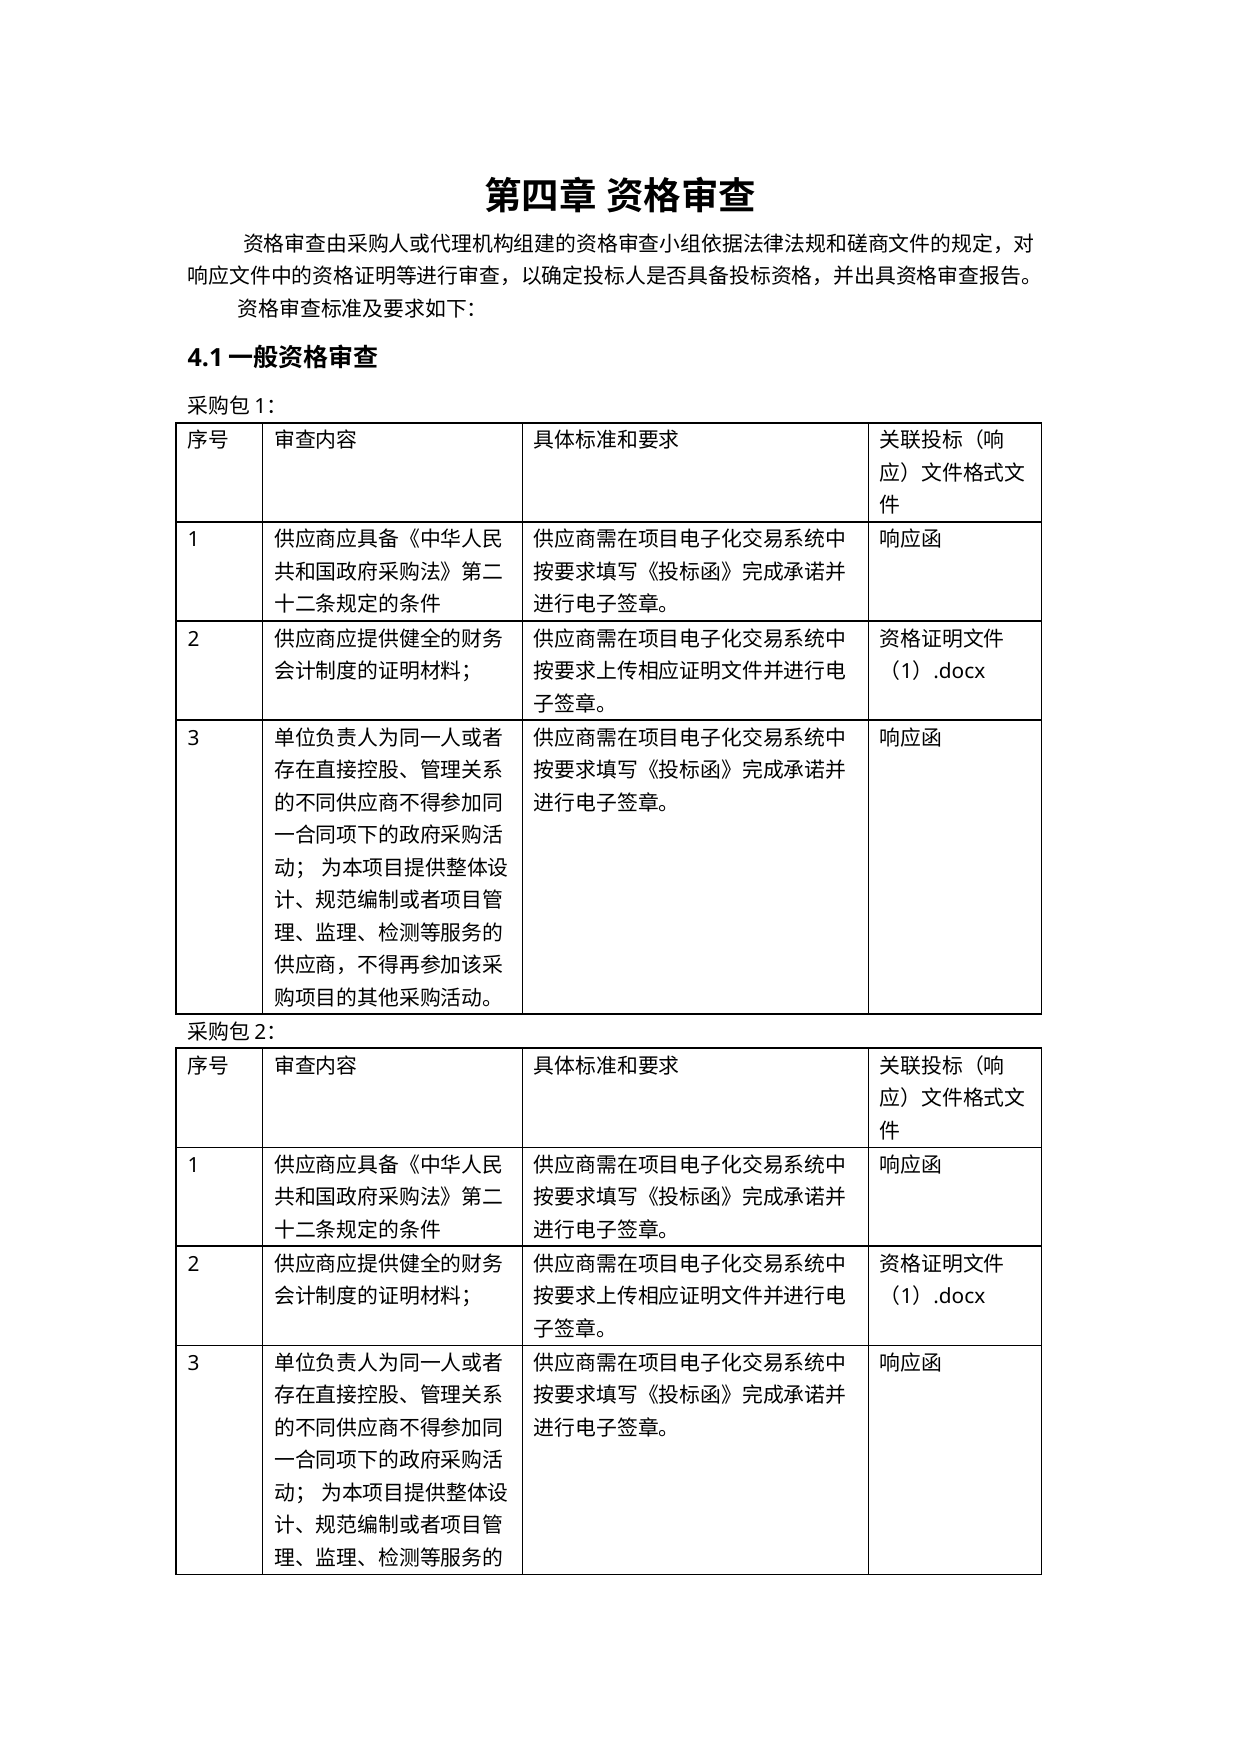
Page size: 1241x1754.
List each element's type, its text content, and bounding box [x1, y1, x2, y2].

table_cell 供应商应提供健全的财务会计制度的证明材料； [263, 622, 522, 719]
table_cell 3 [177, 1346, 262, 1573]
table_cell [523, 1346, 868, 1573]
table_cell 3 [177, 721, 262, 1013]
table_cell 供应商需在项目电子化交易系统中按要求填写《投标函》完成承诺并进行电子签章。 [523, 1148, 868, 1245]
table_cell 响应函 [869, 523, 1041, 620]
table_cell 1 [177, 1148, 262, 1245]
table_cell 供应商需在项目电子化交易系统中按要求上传相应证明文件并进行电子签章。 [523, 622, 868, 719]
table_cell 供应商需在项目电子化交易系统中按要求填写《投标函》完成承诺并进行电子签章。 [523, 721, 868, 1013]
table_cell 资格证明文件（1）.docx [869, 1247, 1041, 1344]
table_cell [263, 1346, 522, 1573]
text 采购包2： [187, 1015, 1053, 1047]
text 4.1一般资格审查 [187, 324, 1053, 389]
table_cell 供应商应具备《中华人民共和国政府采购法》第二十二条规定的条件 [263, 1148, 522, 1245]
table_header 审查内容 [263, 1049, 522, 1146]
table_cell 供应商应提供健全的财务会计制度的证明材料； [263, 1247, 522, 1344]
table_cell 供应商需在项目电子化交易系统中按要求上传相应证明文件并进行电子签章。 [523, 1247, 868, 1344]
table_header 关联投标（响应）文件格式文件 [869, 424, 1041, 521]
table_header 关联投标（响应）文件格式文件 [869, 1049, 1041, 1146]
table_header 序号 [177, 424, 262, 521]
table_header 审查内容 [263, 424, 522, 521]
table_cell 响应函 [869, 1346, 1041, 1573]
table_header 序号 [177, 1049, 262, 1146]
table_header 具体标准和要求 [523, 1049, 868, 1146]
table_cell 1 [177, 523, 262, 620]
table_cell 供应商需在项目电子化交易系统中按要求填写《投标函》完成承诺并进行电子签章。 [523, 523, 868, 620]
table_cell 响应函 [869, 1148, 1041, 1245]
table_cell 响应函 [869, 721, 1041, 1013]
text 第四章 资格审查 [187, 162, 1053, 227]
text 资格审查由采购人或代理机构组建的资格审查小组依据法律法规和磋商文件的规定，对响应文件中的资格证明等进行审查，以确定投标人是否具备投标资格，并出具资格审查报告。 [187, 227, 1053, 292]
table_cell 供应商应具备《中华人民共和国政府采购法》第二十二条规定的条件 [263, 523, 522, 620]
table_cell 2 [177, 1247, 262, 1344]
table_cell 2 [177, 622, 262, 719]
text 资格审查标准及要求如下： [187, 292, 1053, 324]
text 采购包1： [187, 389, 1053, 422]
table_cell 资格证明文件（1）.docx [869, 622, 1041, 719]
table_cell 单位负责人为同一人或者存在直接控股、管理关系的不同供应商不得参加同一合同项下的政府采购活动； 为本项目提供整体设计、规范编制或者项目管理、监理、检测等服务的供应商，不得再参加该采购项目的其他采购活动。 [263, 721, 522, 1013]
table_header 具体标准和要求 [523, 424, 868, 521]
